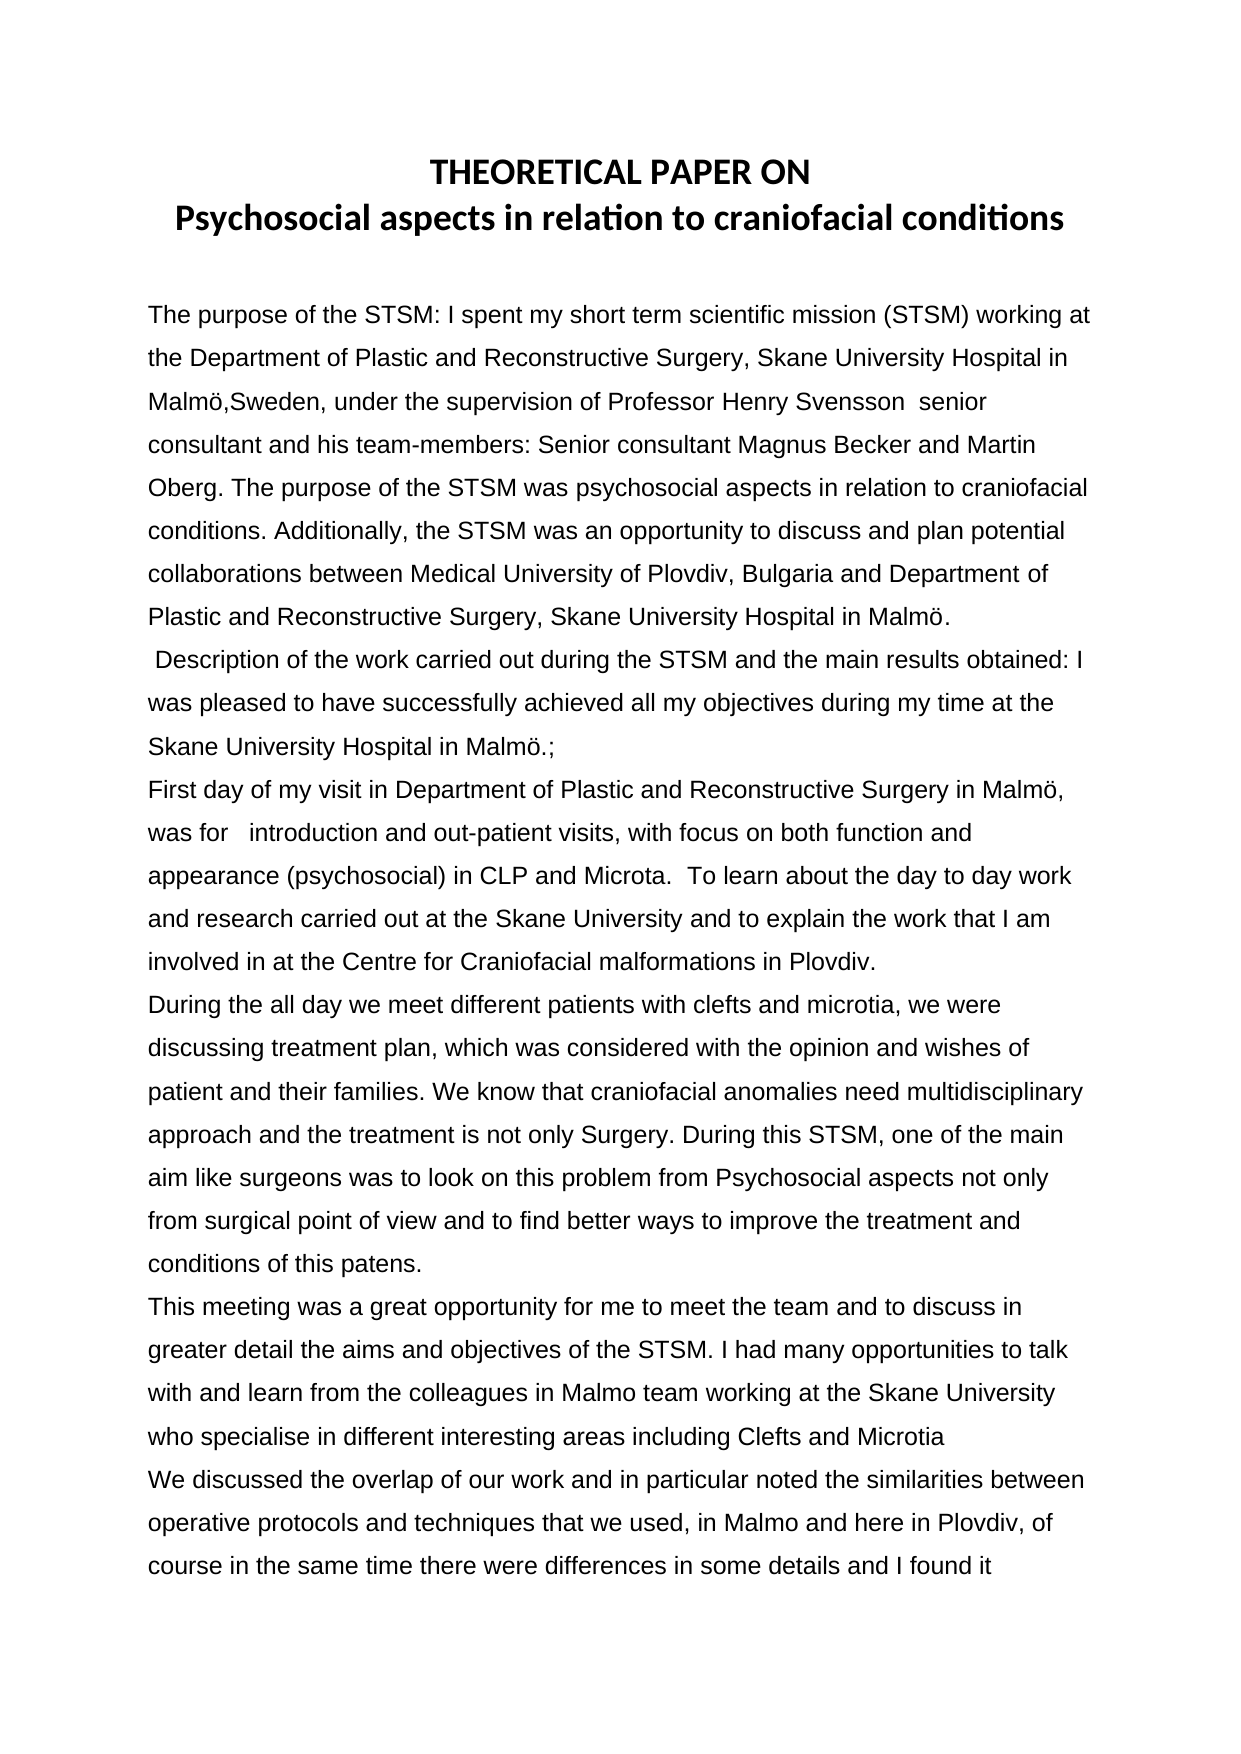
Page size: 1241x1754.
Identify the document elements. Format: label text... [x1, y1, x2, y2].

text This meeting was a great opportunity for me to meet the team and to discuss in greater detail the aims and objectives of the STSM. I had many opportunities to talk with and learn from the colleagues in Malmo team working at the Skane University who specialise in different interesting areas including Clefts and Microtia [148, 1292, 1093, 1450]
text First day of my visit in Department of Plastic and Reconstructive Surgery in Malmö, was for introduction and out-patient visits, with focus on both function and appearance (psychosocial) in CLP and Microta. To learn about the day to day work and research carried out at the Skane University and to explain the work that I am involved in at the Centre for Craniofacial malformations in Plovdiv. [148, 775, 1093, 976]
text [148, 1465, 1093, 1580]
text Description of the work carried out during the STSM and the main results obtained: I was pleased to have successfully achieved all my objectives during my time at the Skane University Hospital in Malmö.; [148, 645, 1093, 760]
text The purpose of the STSM: I spent my short term scientific mission (STSM) working at the Department of Plastic and Reconstructive Surgery, Skane University Hospital in Malmö,Sweden, under the supervision of Professor Henry Svensson senior consultant and his team-members: Senior consultant Magnus Becker and Martin Oberg. The purpose of the STSM was psychosocial aspects in relation to craniofacial conditions. Additionally, the STSM was an opportunity to discuss and plan potential collaborations between Medical University of Plovdiv, Bulgaria and Department of Plastic and Reconstructive Surgery, Skane University Hospital in Malmö. [148, 300, 1093, 631]
text THEORETICAL PAPER ON [148, 148, 1093, 193]
text During the all day we meet different patients with clefts and microtia, we were discussing treatment plan, which was considered with the opinion and wishes of patient and their families. We know that craniofacial anomalies need multidisciplinary approach and the treatment is not only Surgery. During this STSM, one of the main aim like surgeons was to look on this problem from Psychosocial aspects not only from surgical point of view and to find better ways to improve the treatment and conditions of this patens. [148, 990, 1093, 1278]
text Psychosocial aspects in relation to craniofacial conditions [148, 193, 1093, 239]
